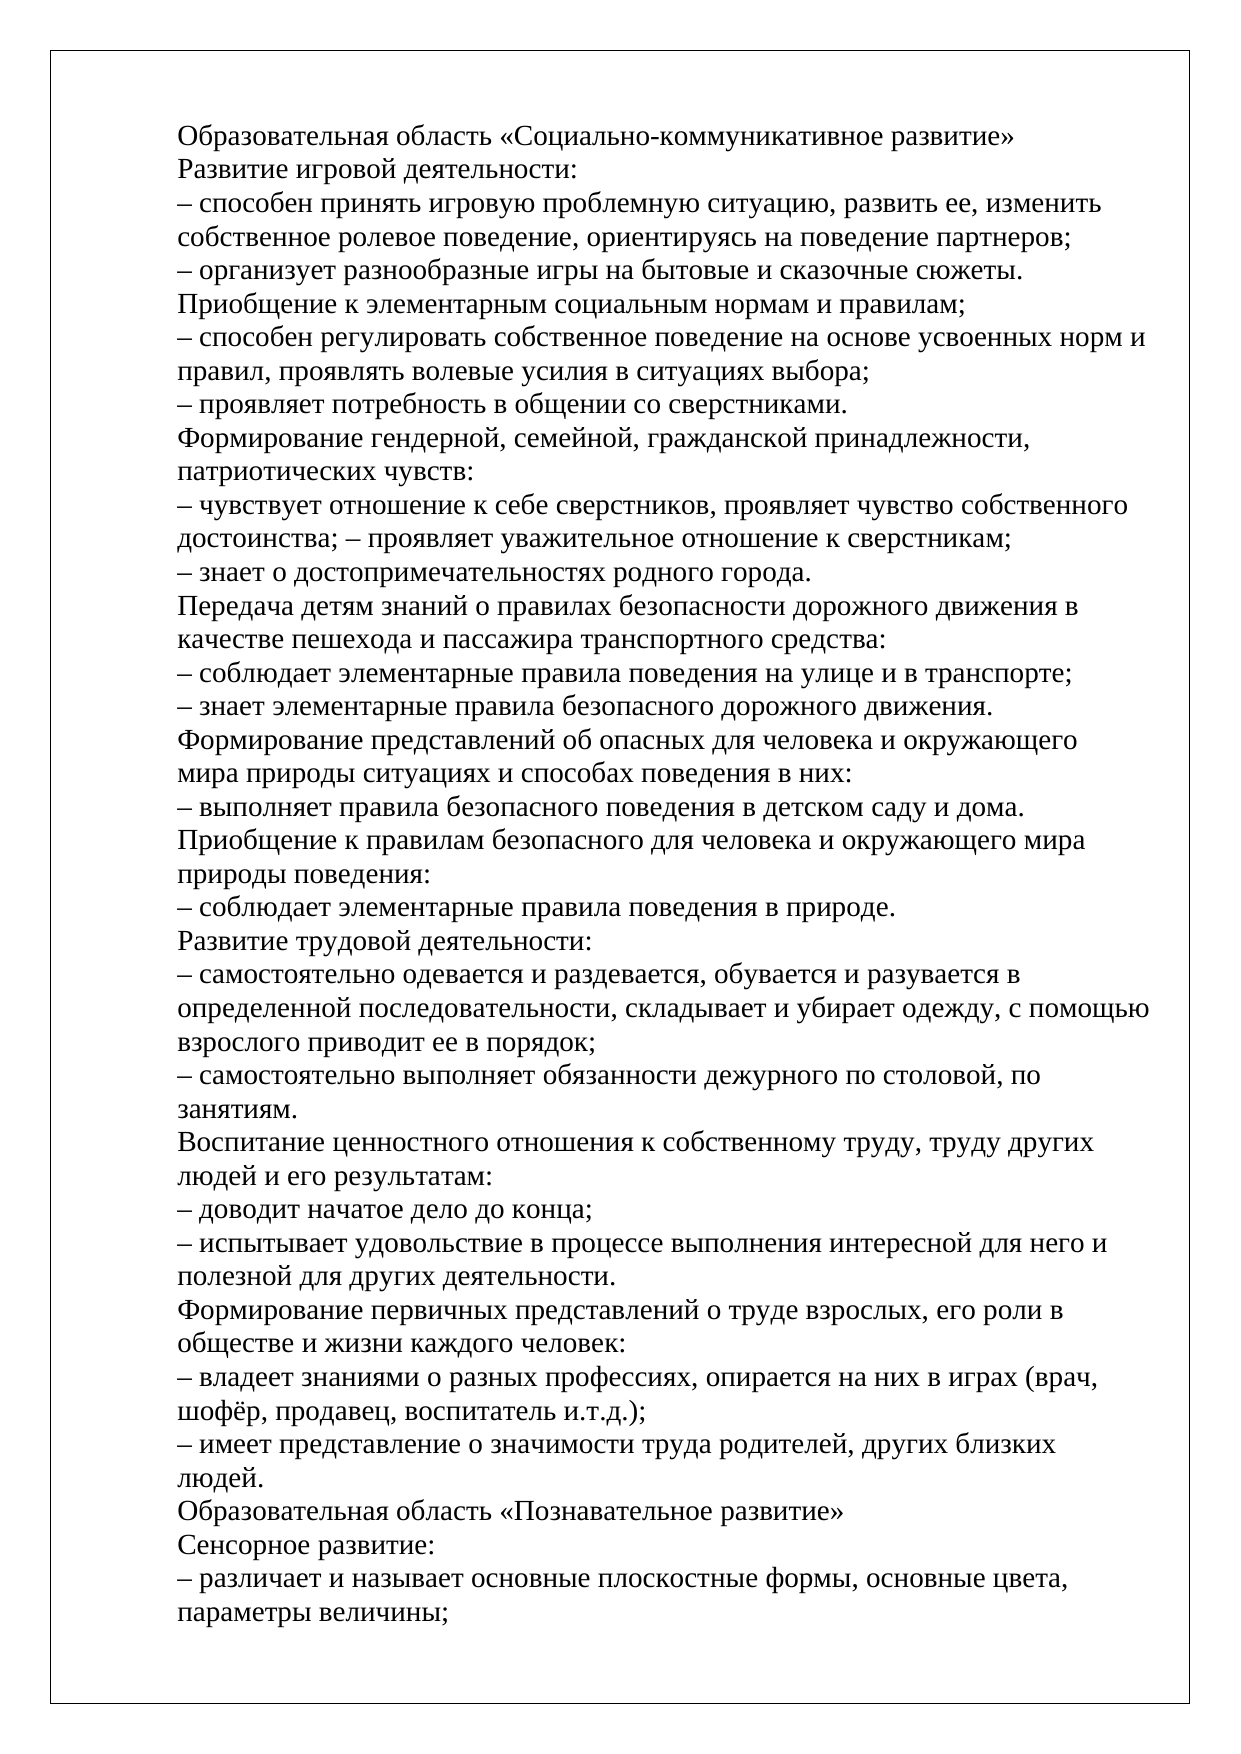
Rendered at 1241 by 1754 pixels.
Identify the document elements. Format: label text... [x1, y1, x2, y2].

text мира природы ситуациях и способах поведения в них: [177, 755, 1152, 789]
text правил, проявлять волевые усилия в ситуациях выбора; [177, 353, 1152, 386]
text обществе и жизни каждого человек: [177, 1326, 1152, 1359]
text – имеет представление о значимости труда родителей, других близких [177, 1426, 1152, 1460]
text Сенсорное развитие: [177, 1527, 1152, 1560]
text – способен принять игровую проблемную ситуацию, развить ее, изменить [177, 185, 1152, 219]
text шофёр, продавец, воспитатель и.т.д.); [177, 1393, 1152, 1426]
text – выполняет правила безопасного поведения в детском саду и дома. [177, 789, 1152, 822]
text достоинства; – проявляет уважительное отношение к сверстникам; [177, 521, 1152, 554]
text – проявляет потребность в общении со сверстниками. [177, 386, 1152, 420]
text – способен регулировать собственное поведение на основе усвоенных норм и [177, 319, 1152, 353]
text – соблюдает элементарные правила поведения на улице и в транспорте; [177, 655, 1152, 688]
text – самостоятельно одевается и раздевается, обувается и разувается в [177, 957, 1152, 990]
text Развитие трудовой деятельности: [177, 923, 1152, 957]
text – доводит начатое дело до конца; [177, 1191, 1152, 1225]
text Формирование представлений об опасных для человека и окружающего [177, 722, 1152, 755]
text Образовательная область «Познавательное развитие» [177, 1493, 1152, 1527]
text Формирование гендерной, семейной, гражданской принадлежности, [177, 420, 1152, 453]
text – испытывает удовольствие в процессе выполнения интересной для него и [177, 1225, 1152, 1258]
text качестве пешехода и пассажира транспортного средства: [177, 621, 1152, 655]
text взрослого приводит ее в порядок; [177, 1024, 1152, 1057]
text – различает и называет основные плоскостные формы, основные цвета, [177, 1560, 1152, 1594]
text Приобщение к элементарным социальным нормам и правилам; [177, 286, 1152, 319]
text людей и его результатам: [177, 1158, 1152, 1191]
text определенной последовательности, складывает и убирает одежду, с помощью [177, 990, 1152, 1024]
text Образовательная область «Социально-коммуникативное развитие» [177, 118, 1152, 152]
text – владеет знаниями о разных профессиях, опирается на них в играх (врач, [177, 1359, 1152, 1393]
text – соблюдает элементарные правила поведения в природе. [177, 889, 1152, 923]
text Передача детям знаний о правилах безопасности дорожного движения в [177, 588, 1152, 621]
text – чувствует отношение к себе сверстников, проявляет чувство собственного [177, 487, 1152, 521]
text – знает элементарные правила безопасного дорожного движения. [177, 688, 1152, 722]
text людей. [177, 1460, 1152, 1493]
text занятиям. [177, 1091, 1152, 1124]
text Воспитание ценностного отношения к собственному труду, труду других [177, 1124, 1152, 1158]
text природы поведения: [177, 856, 1152, 889]
text полезной для других деятельности. [177, 1258, 1152, 1292]
text – знает о достопримечательностях родного города. [177, 554, 1152, 588]
text патриотических чувств: [177, 453, 1152, 487]
text Приобщение к правилам безопасного для человека и окружающего мира [177, 822, 1152, 856]
text – самостоятельно выполняет обязанности дежурного по столовой, по [177, 1057, 1152, 1091]
text – организует разнообразные игры на бытовые и сказочные сюжеты. [177, 252, 1152, 286]
text параметры величины; [177, 1594, 1152, 1627]
text Формирование первичных представлений о труде взрослых, его роли в [177, 1292, 1152, 1326]
text собственное ролевое поведение, ориентируясь на поведение партнеров; [177, 219, 1152, 252]
text Развитие игровой деятельности: [177, 152, 1152, 185]
